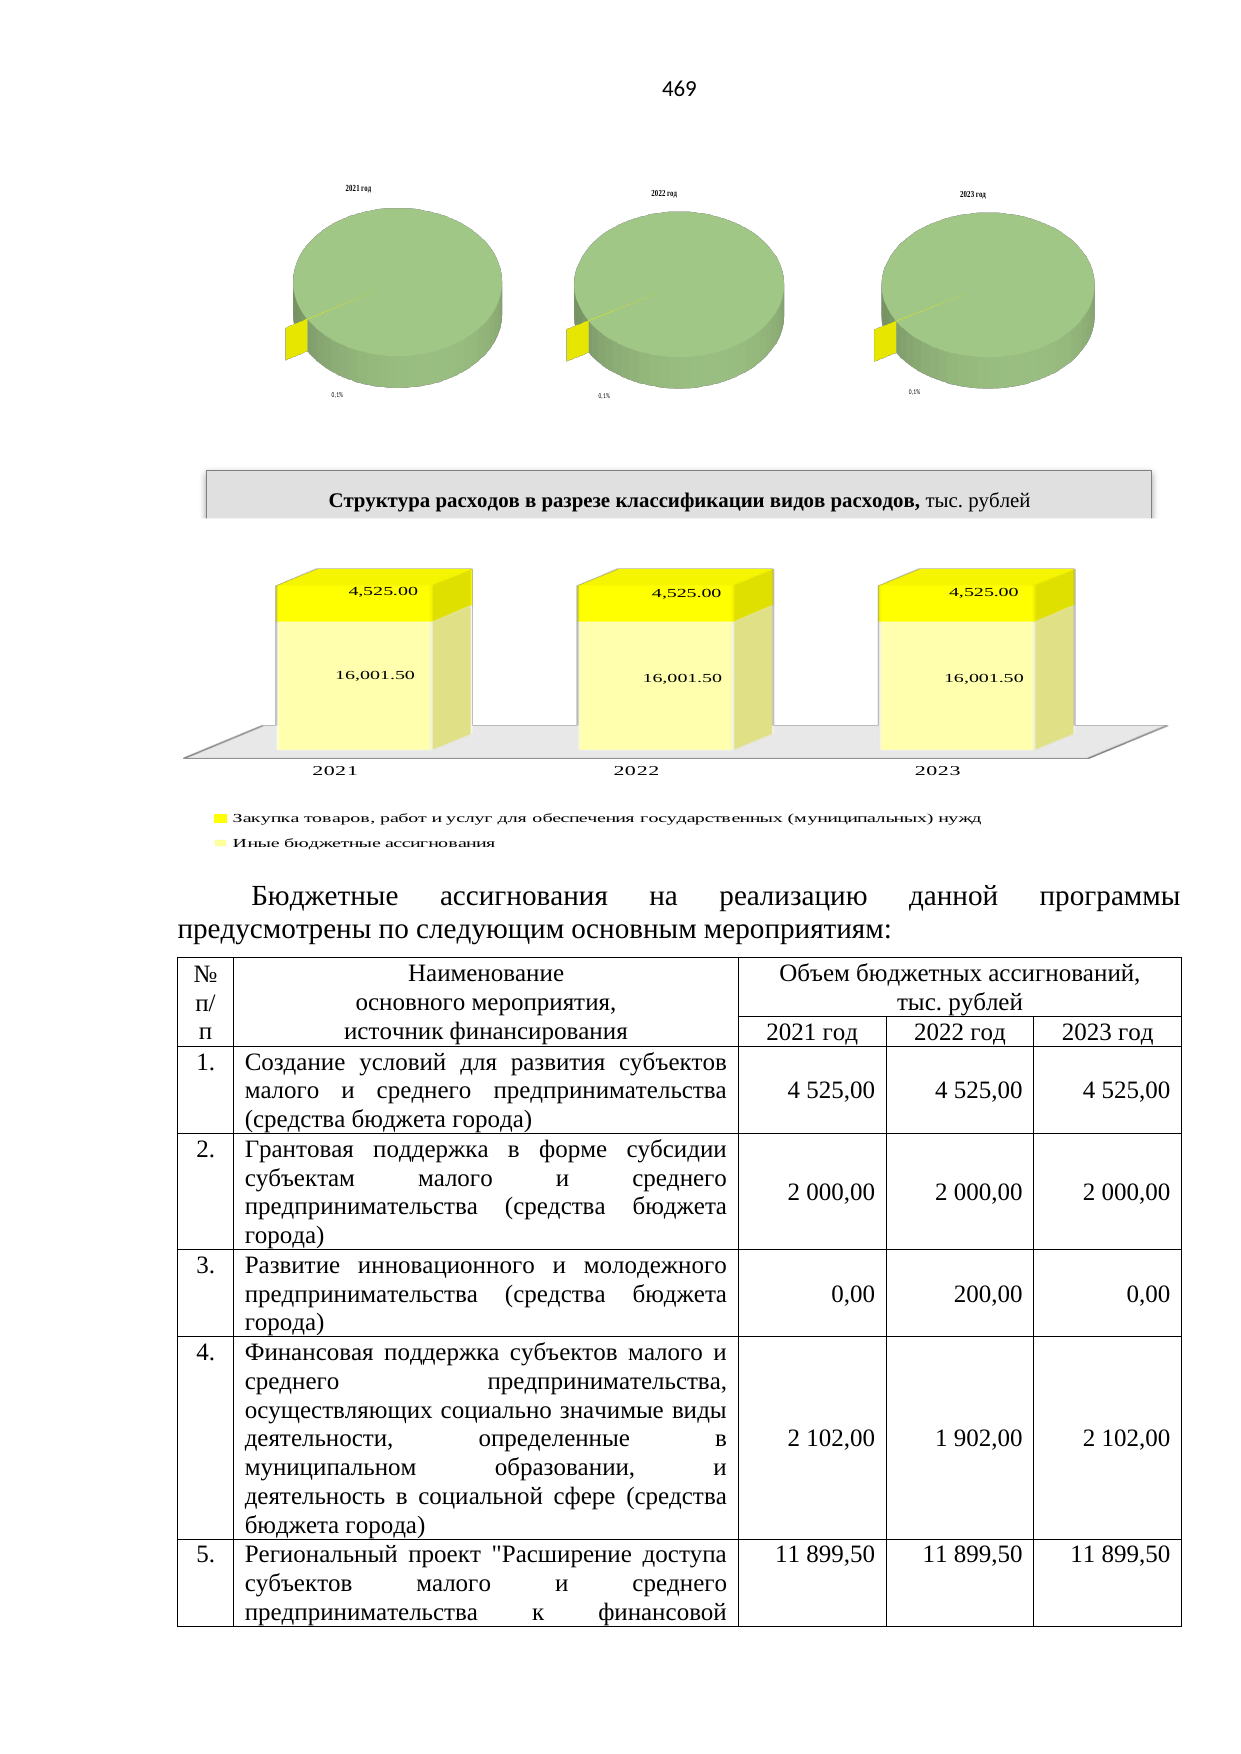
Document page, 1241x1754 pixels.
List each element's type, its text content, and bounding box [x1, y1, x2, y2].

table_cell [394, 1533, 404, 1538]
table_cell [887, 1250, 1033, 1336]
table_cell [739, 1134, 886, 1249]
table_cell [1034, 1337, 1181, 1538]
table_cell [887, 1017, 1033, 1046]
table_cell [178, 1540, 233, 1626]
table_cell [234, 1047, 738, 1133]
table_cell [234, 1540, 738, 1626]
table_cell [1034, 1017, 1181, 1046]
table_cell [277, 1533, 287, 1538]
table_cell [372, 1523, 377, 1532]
text Бюджетные ассигнования на реализацию данной программы предусмотрены по следующим основным мероприятиям: [177, 878, 1181, 945]
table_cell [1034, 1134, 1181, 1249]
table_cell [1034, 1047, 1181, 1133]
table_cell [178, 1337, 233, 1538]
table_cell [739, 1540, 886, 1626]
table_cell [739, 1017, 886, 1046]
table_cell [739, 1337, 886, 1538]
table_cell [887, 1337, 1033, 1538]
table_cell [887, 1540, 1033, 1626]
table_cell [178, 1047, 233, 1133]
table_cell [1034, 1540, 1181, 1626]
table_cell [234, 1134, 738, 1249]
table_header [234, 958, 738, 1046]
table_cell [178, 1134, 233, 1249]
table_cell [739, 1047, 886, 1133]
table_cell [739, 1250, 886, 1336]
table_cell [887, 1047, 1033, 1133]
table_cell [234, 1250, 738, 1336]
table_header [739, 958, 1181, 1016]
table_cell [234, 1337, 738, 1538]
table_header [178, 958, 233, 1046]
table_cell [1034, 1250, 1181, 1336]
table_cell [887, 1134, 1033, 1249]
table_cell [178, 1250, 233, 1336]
